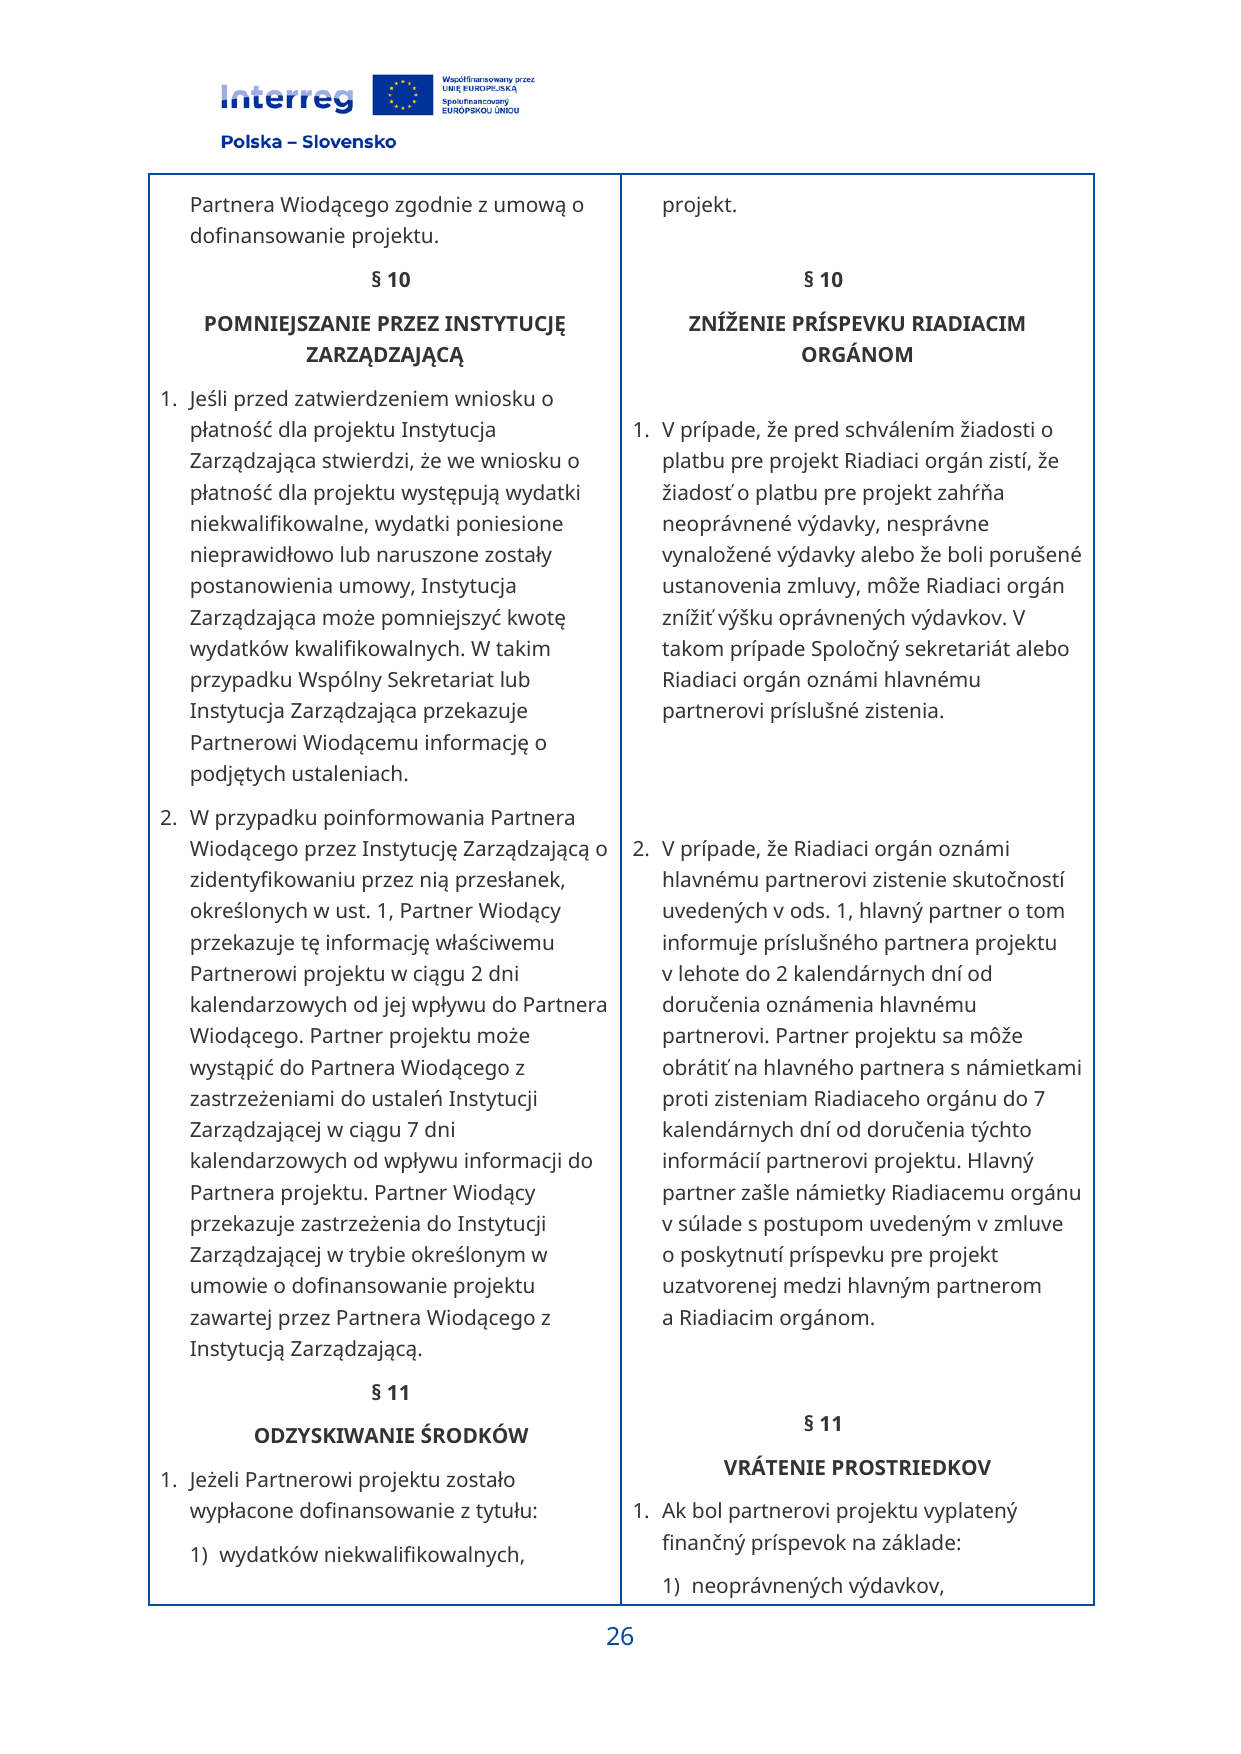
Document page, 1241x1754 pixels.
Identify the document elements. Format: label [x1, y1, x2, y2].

picture [201, 54, 594, 173]
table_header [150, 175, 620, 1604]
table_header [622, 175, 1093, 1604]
